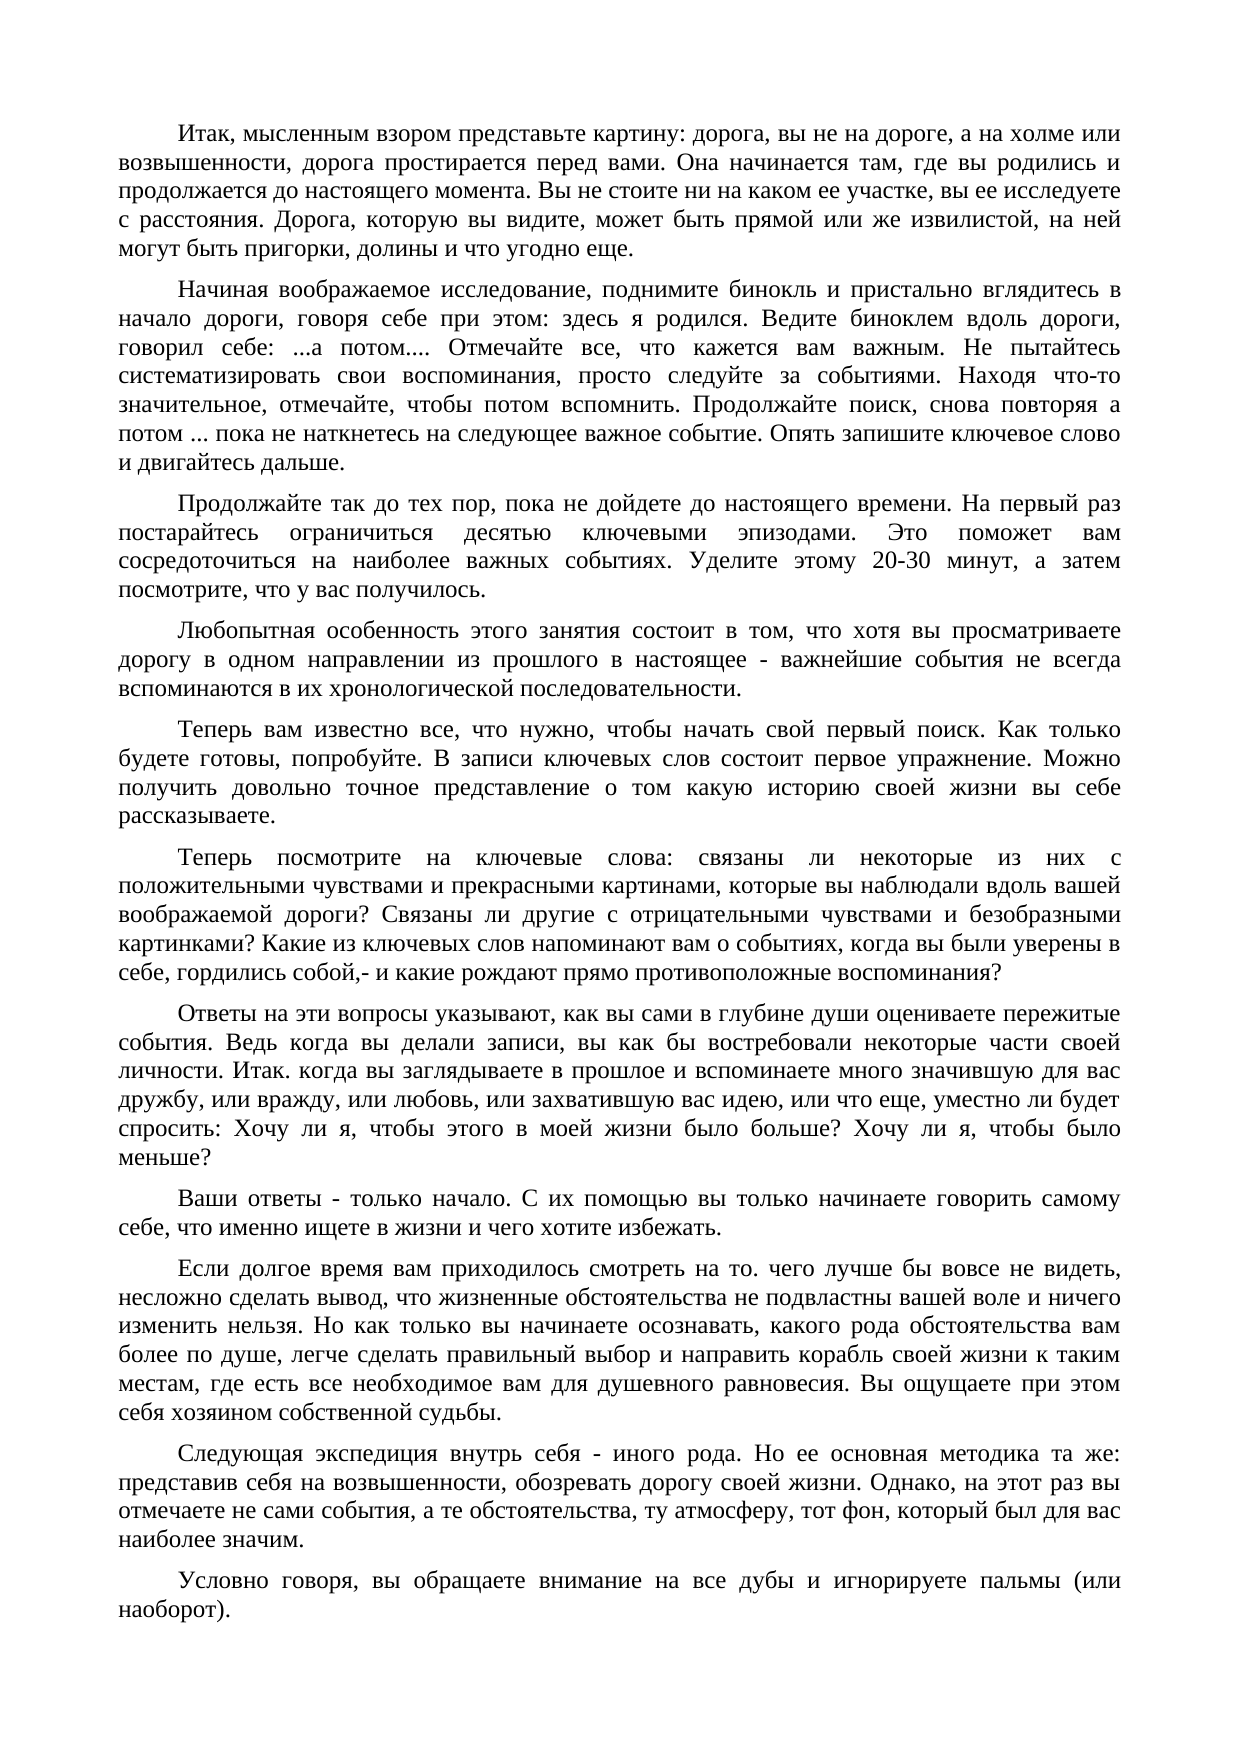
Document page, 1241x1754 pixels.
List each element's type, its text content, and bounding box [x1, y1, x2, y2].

text Если долгое время вам приходилось смотреть на то. чего лучше бы вовсе не видеть, несложно сделать вывод, что жизненные обстоятельства не подвластны вашей воле и ничего изменить нельзя. Но как только вы начинаете осознавать, какого рода обстоятельства вам более по душе, легче сделать правильный выбор и направить корабль своей жизни к таким местам, где есть все необходимое вам для душевного равновесия. Вы ощущаете при этом себя хозяином собственной судьбы. [118, 1253, 1122, 1426]
text Следующая экспедиция внутрь себя - иного рода. Но ее основная методика та же: представив себя на возвышенности, обозревать дорогу своей жизни. Однако, на этот раз вы отмечаете не сами события, а те обстоятельства, ту атмосферу, тот фон, который был для вас наиболее значим. [118, 1438, 1122, 1553]
text Начиная воображаемое исследование, поднимите бинокль и пристально вглядитесь в начало дороги, говоря себе при этом: здесь я родился. Ведите биноклем вдоль дороги, говорил себе: ...а потом.... Отмечайте все, что кажется вам важным. Не пытайтесь систематизировать свои воспоминания, просто следуйте за событиями. Находя что-то значительное, отмечайте, чтобы потом вспомнить. Продолжайте поиск, снова повторяя а потом ... пока не наткнетесь на следующее важное событие. Опять запишите ключевое слово и двигайтесь дальше. [118, 274, 1122, 476]
text Итак, мысленным взором представьте картину: дорога, вы не на дороге, а на холме или возвышенности, дорога простирается перед вами. Она начинается там, где вы родились и продолжается до настоящего момента. Вы не стоите ни на каком ее участке, вы ее исследуете с расстояния. Дорога, которую вы видите, может быть прямой или же извилистой, на ней могут быть пригорки, долины и что угодно еще. [118, 118, 1122, 262]
text Теперь посмотрите на ключевые слова: связаны ли некоторые из них с положительными чувствами и прекрасными картинами, которые вы наблюдали вдоль вашей воображаемой дороги? Связаны ли другие с отрицательными чувствами и безобразными картинками? Какие из ключевых слов напоминают вам о событиях, когда вы были уверены в себе, гордились собой,- и какие рождают прямо противоположные воспоминания? [118, 842, 1122, 986]
text Условно говоря, вы обращаете внимание на все дубы и игнорируете пальмы (или наоборот). [118, 1566, 1122, 1623]
text Любопытная особенность этого занятия состоит в том, что хотя вы просматриваете дорогу в одном направлении из прошлого в настоящее - важнейшие события не всегда вспоминаются в их хронологической последовательности. [118, 616, 1122, 702]
text Продолжайте так до тех пор, пока не дойдете до настоящего времени. На первый раз постарайтесь ограничиться десятью ключевыми эпизодами. Это поможет вам сосредоточиться на наиболее важных событиях. Уделите этому 20-30 минут, а затем посмотрите, что у вас получилось. [118, 488, 1122, 603]
text Ваши ответы - только начало. С их помощью вы только начинаете говорить самому себе, что именно ищете в жизни и чего хотите избежать. [118, 1183, 1122, 1241]
text Теперь вам известно все, что нужно, чтобы начать свой первый поиск. Как только будете готовы, попробуйте. В записи ключевых слов состоит первое упражнение. Можно получить довольно точное представление о том какую историю своей жизни вы себе рассказываете. [118, 714, 1122, 829]
text Ответы на эти вопросы указывают, как вы сами в глубине души оцениваете пережитые события. Ведь когда вы делали записи, вы как бы востребовали некоторые части своей личности. Итак. когда вы заглядываете в прошлое и вспоминаете много значившую для вас дружбу, или вражду, или любовь, или захватившую вас идею, или что еще, уместно ли будет спросить: Хочу ли я, чтобы этого в моей жизни было больше? Хочу ли я, чтобы было меньше? [118, 998, 1122, 1171]
